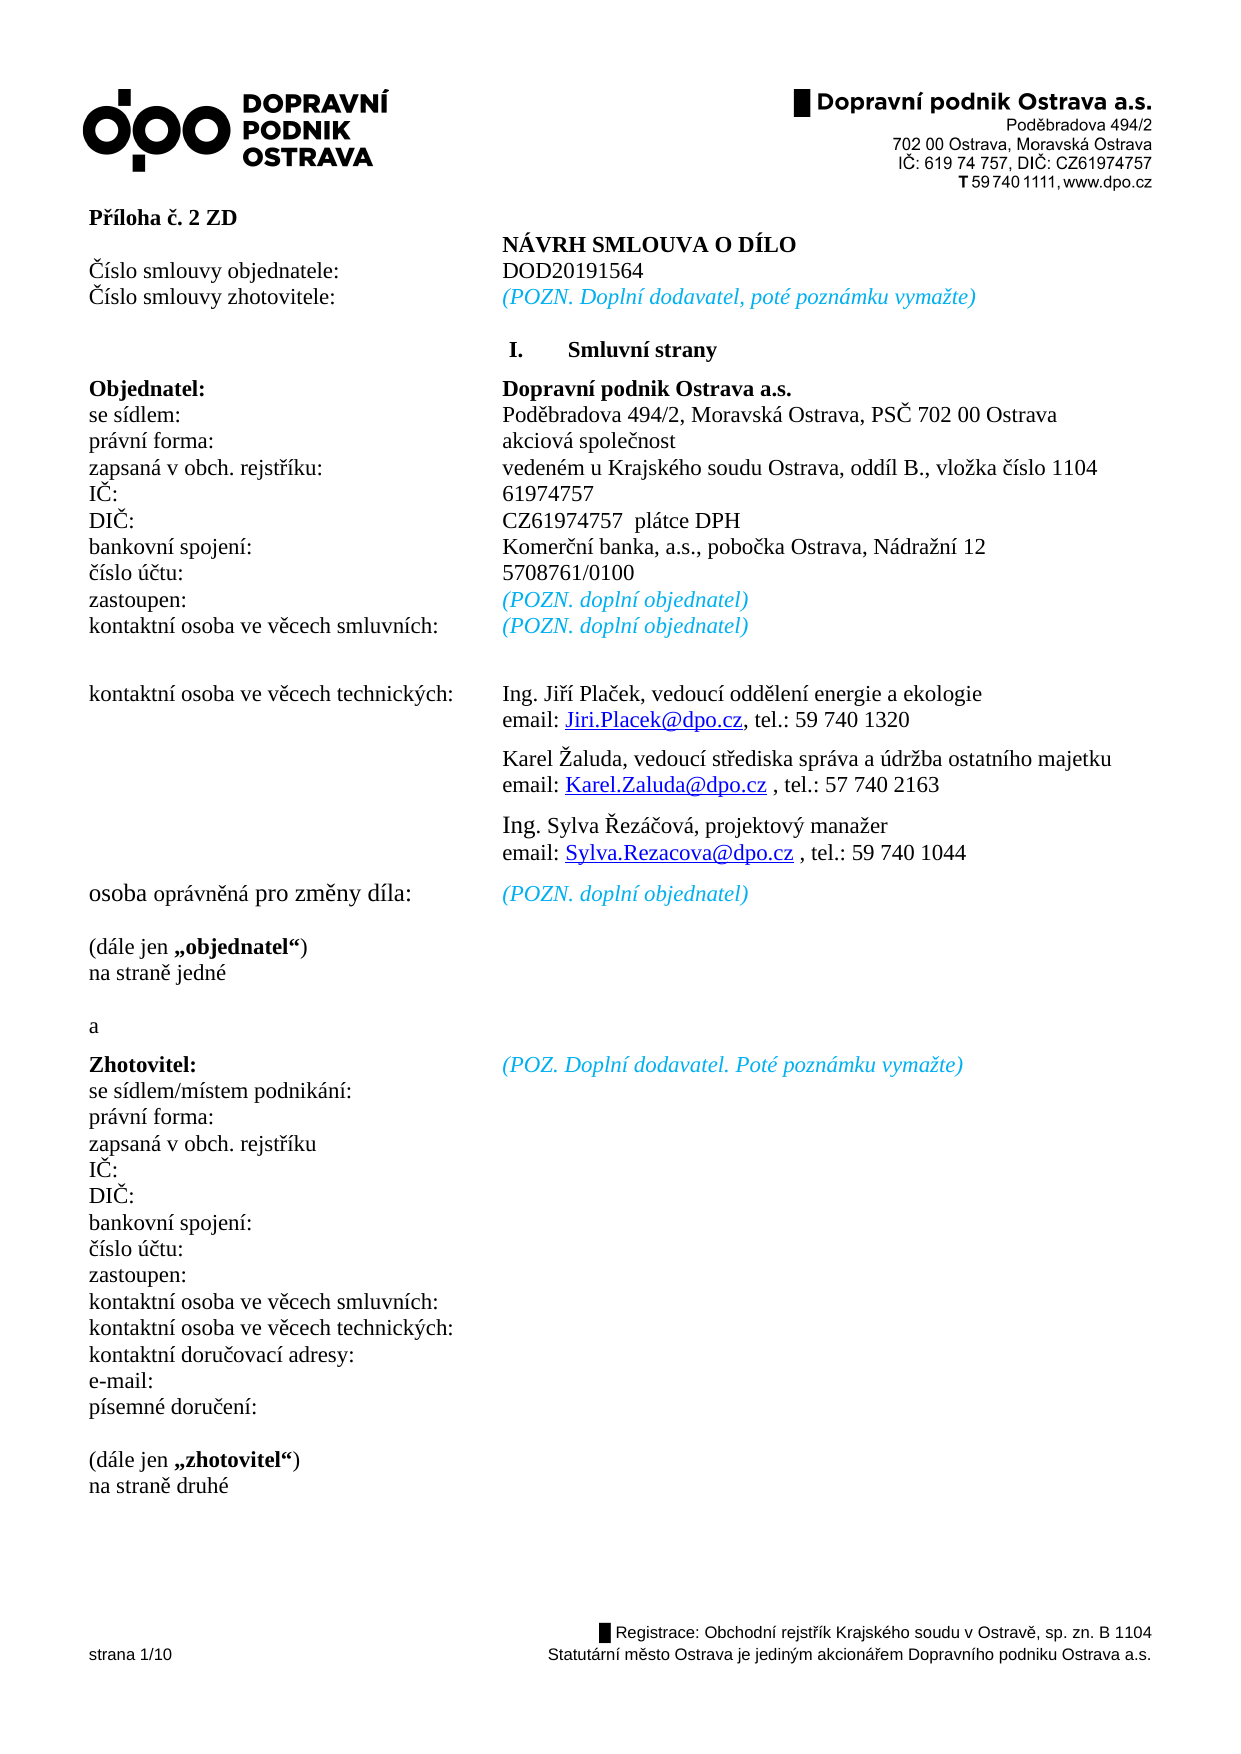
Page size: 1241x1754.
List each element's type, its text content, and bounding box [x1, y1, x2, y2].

text Číslo smlouvy objednatele: DOD20191564 [89, 257, 1152, 283]
text email: Sylva.Rezacova@dpo.cz , tel.: 59 740 1044 [502, 839, 1149, 865]
text Příloha č. 2 ZD [89, 204, 1152, 231]
text email: Karel.Zaluda@dpo.cz , tel.: 57 740 2163 [502, 771, 1149, 798]
text IČ: 61974757 [89, 480, 1149, 507]
text Ing. Sylva Řezáčová, projektový manažer [89, 810, 1149, 839]
picture [793, 89, 1152, 191]
text (dále jen „objednatel“) [89, 933, 1149, 959]
text zastoupen: [89, 1262, 1149, 1288]
text NÁVRH SMLOUVA O DÍLO [89, 231, 1152, 257]
text kontaktní osoba ve věcech technických: Ing. Jiří Plaček, vedoucí oddělení energie a ekologie [89, 680, 1149, 706]
text číslo účtu: [89, 1235, 1149, 1262]
text kontaktní osoba ve věcech smluvních: (POZN. doplní objednatel) [89, 612, 1149, 638]
text se sídlem/místem podnikání: [89, 1077, 1149, 1103]
text právní forma: akciová společnost [89, 428, 1149, 454]
text Zhotovitel: (POZ. Doplní dodavatel. Poté poznámku vymažte) [89, 1051, 1149, 1077]
text bankovní spojení: Komerční banka, a.s., pobočka Ostrava, Nádražní 12 [89, 533, 1149, 559]
text kontaktní osoba ve věcech technických: [89, 1314, 1149, 1341]
text zastoupen: (POZN. doplní objednatel) [89, 586, 1149, 612]
text bankovní spojení: [89, 1209, 1149, 1235]
list Smluvní strany [89, 336, 1152, 362]
text zapsaná v obch. rejstříku [89, 1130, 1149, 1156]
text email: Jiri.Placek@dpo.cz, tel.: 59 740 1320 [89, 706, 1149, 732]
text zapsaná v obch. rejstříku: vedeném u Krajského soudu Ostrava, oddíl B., vložka číslo 1104 [89, 454, 1149, 480]
text osoba oprávněná pro změny díla: (POZN. doplní objednatel) [89, 878, 1149, 906]
text na straně jedné [89, 959, 1149, 986]
text DIČ: [89, 1182, 1149, 1209]
text IČ: [89, 1156, 1149, 1182]
text Karel Žaluda, vedoucí střediska správa a údržba ostatního majetku [89, 745, 1149, 771]
text právní forma: [89, 1103, 1149, 1130]
text písemné doručení: [89, 1393, 1149, 1420]
text a [89, 1012, 1149, 1038]
text kontaktní doručovací adresy: [89, 1341, 1149, 1367]
text e-mail: [89, 1367, 1149, 1393]
text (dále jen „zhotovitel“) [89, 1446, 1149, 1472]
text se sídlem: Poděbradova 494/2, Moravská Ostrava, PSČ 702 00 Ostrava [89, 401, 1149, 428]
picture [82, 89, 389, 172]
text Objednatel: Dopravní podnik Ostrava a.s. [89, 375, 1149, 401]
text DIČ: CZ61974757 plátce DPH [89, 507, 1149, 533]
text na straně druhé [89, 1472, 1149, 1499]
text kontaktní osoba ve věcech smluvních: [89, 1288, 1149, 1314]
text číslo účtu: 5708761/0100 [89, 559, 1149, 586]
text Číslo smlouvy zhotovitele: (POZN. Doplní dodavatel, poté poznámku vymažte) [89, 283, 1152, 310]
